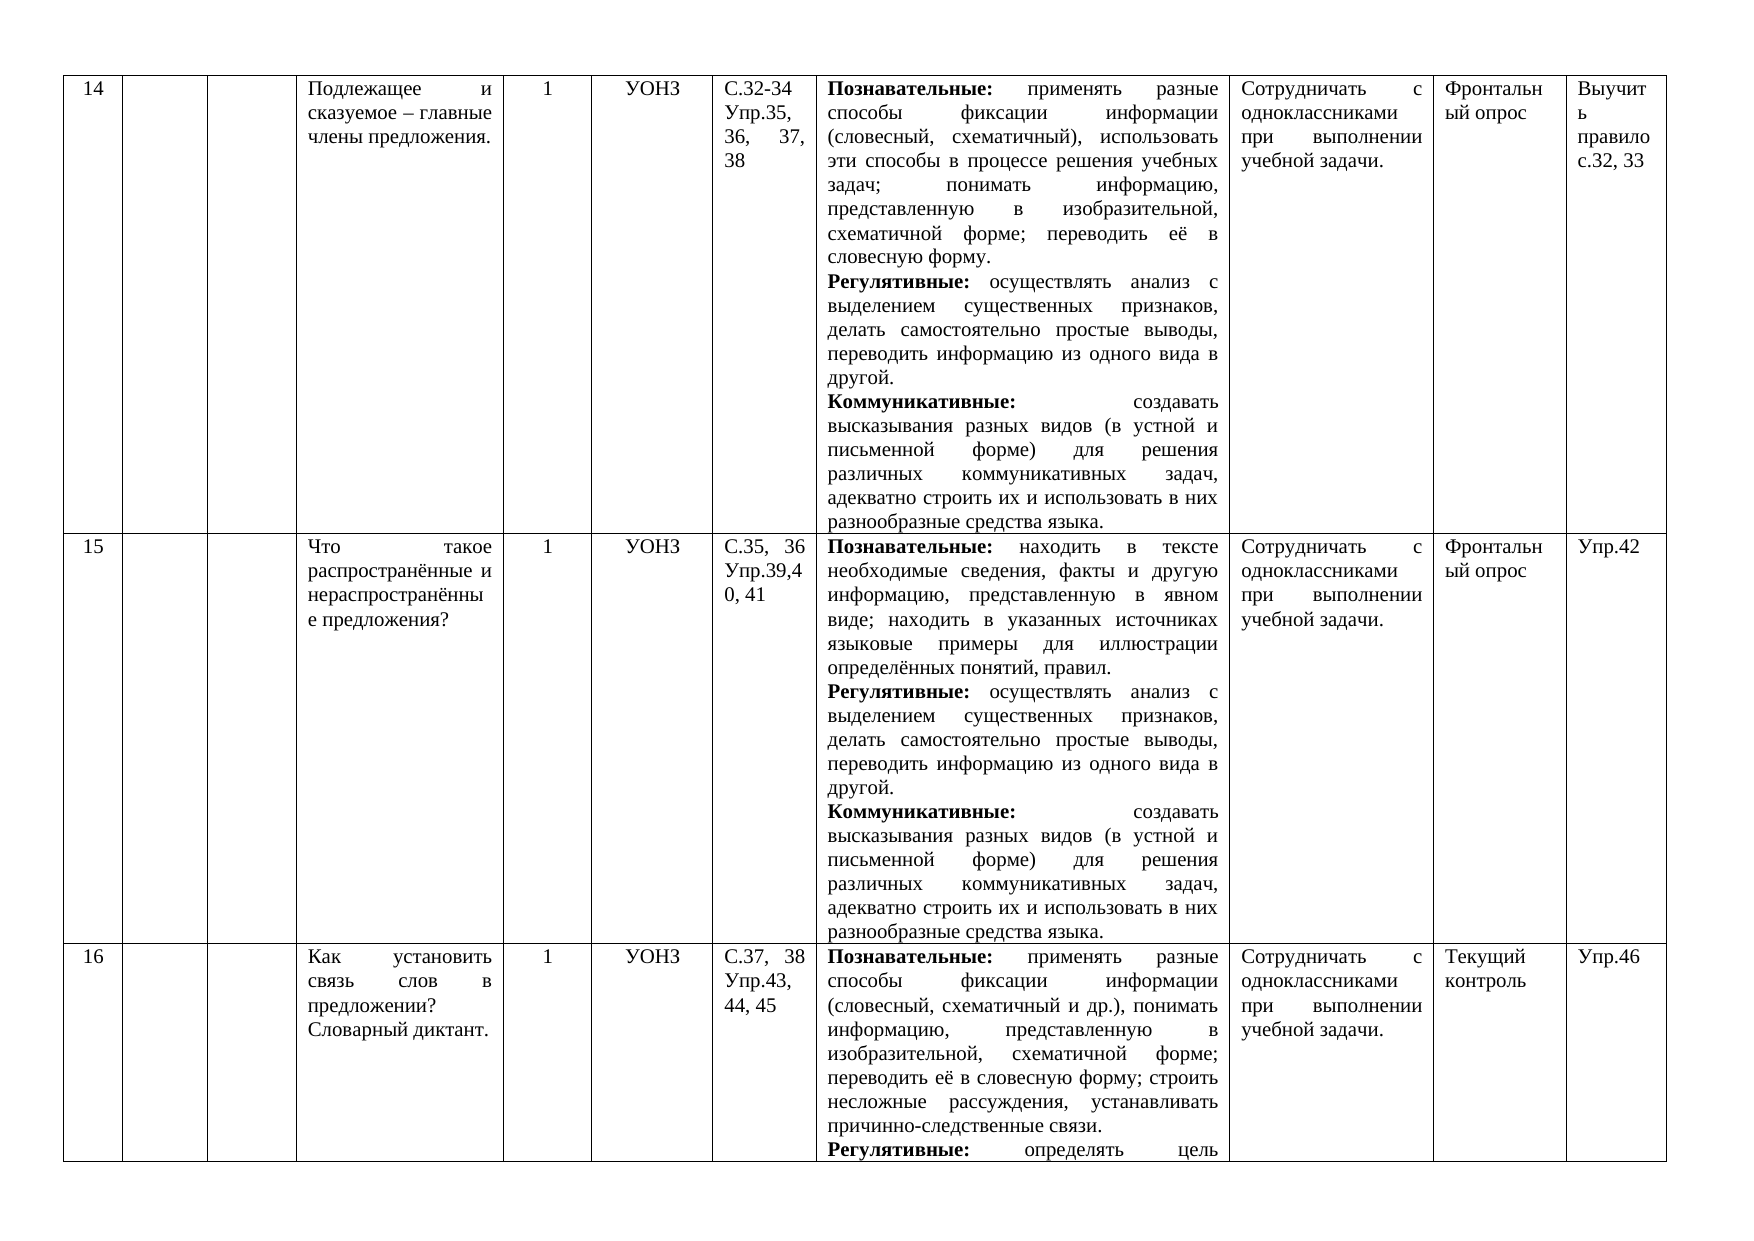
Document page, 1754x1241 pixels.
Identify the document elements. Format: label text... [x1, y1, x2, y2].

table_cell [1230, 944, 1433, 1161]
table_cell [123, 944, 207, 1161]
table_cell 15 [64, 534, 122, 943]
table_cell 1 [504, 76, 591, 533]
table_cell УОНЗ [592, 76, 712, 533]
table_cell Текущий контроль [1434, 944, 1566, 1161]
table_cell Фронтальный опрос [1434, 534, 1566, 943]
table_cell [817, 944, 1229, 1161]
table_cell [1230, 76, 1433, 533]
table_cell Сотрудничать с одноклассниками при выполнении учебной задачи. [1230, 534, 1433, 943]
table_cell 16 [64, 944, 122, 1161]
table_cell Что такое распространённые и нераспространённые предложения? [297, 534, 503, 943]
table_cell С.35, 36 Упр.39,40, 41 [713, 534, 816, 943]
table_cell 1 [504, 944, 591, 1161]
table_cell Познавательные: находить в тексте необходимые сведения, факты и другую информацию, представленную в явном виде; находить в указанных источниках языковые примеры для иллюстрации определённых понятий, правил. Регулятивные: осуществлять анализ с выделением существенных признаков, делать самостоятельно простые выводы, переводить информацию из одного вида в другой. Коммуникативные: создавать высказывания разных видов (в устной и письменной форме) для решения различных коммуникативных задач, адекватно строить их и использовать в них разнообразные средства языка. [817, 534, 1229, 943]
table_cell [208, 534, 296, 943]
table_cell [297, 944, 503, 1161]
table_cell Упр.42 [1567, 534, 1666, 943]
table_cell С.32-34 Упр.35, 36, 37, 38 [713, 76, 816, 533]
table_cell [208, 944, 296, 1161]
table_cell Выучить правило с.32, 33 [1567, 76, 1666, 533]
table_cell [208, 76, 296, 533]
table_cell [713, 944, 816, 1161]
table_cell 14 [64, 76, 122, 533]
table_cell [123, 76, 207, 533]
table_cell УОНЗ [592, 944, 712, 1161]
table_cell Подлежащее и сказуемое – главные члены предложения. [297, 76, 503, 533]
table_cell [123, 534, 207, 943]
table_cell УОНЗ [592, 534, 712, 943]
table_cell Упр.46 [1567, 944, 1666, 1161]
table_cell Фронтальный опрос [1434, 76, 1566, 533]
table_cell Познавательные: применять разные способы фиксации информации (словесный, схематичный), использовать эти способы в процессе решения учебных задач; понимать информацию, представленную в изобразительной, схематичной форме; переводить её в словесную форму. Регулятивные: осуществлять анализ с выделением существенных признаков, делать самостоятельно простые выводы, переводить информацию из одного вида в другой. Коммуникативные: создавать высказывания разных видов (в устной и письменной форме) для решения различных коммуникативных задач, адекватно строить их и использовать в них разнообразные средства языка. [817, 76, 1229, 533]
table_cell 1 [504, 534, 591, 943]
